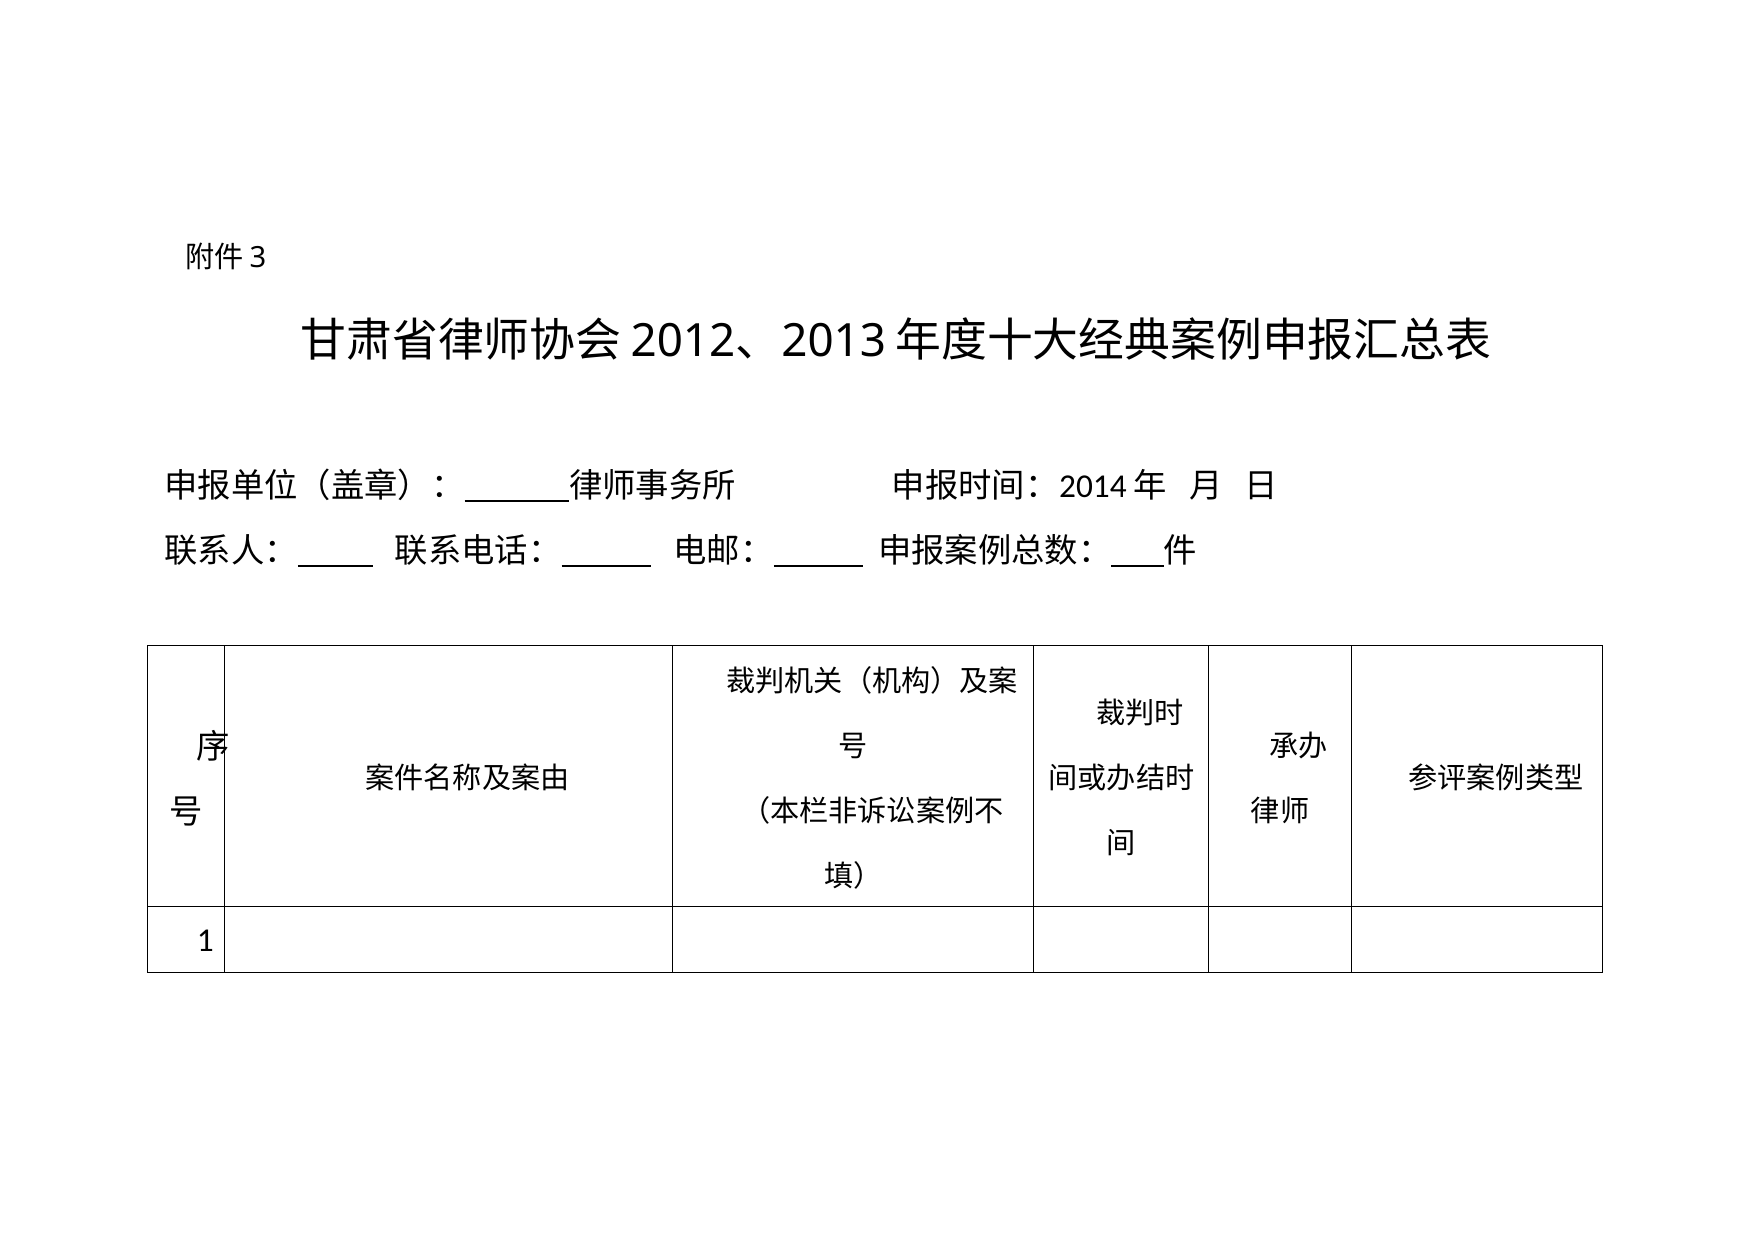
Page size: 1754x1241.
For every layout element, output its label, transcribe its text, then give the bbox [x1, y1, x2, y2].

table_cell [673, 907, 1033, 972]
table_cell [225, 907, 672, 972]
table_header 承办律师 [1209, 646, 1351, 906]
table_cell [1034, 907, 1208, 972]
text 联系人： 联系电话： 电邮： 申报案例总数： 件 [148, 515, 1606, 580]
table_cell [1352, 907, 1602, 972]
table_header 裁判机关（机构）及案号 （本栏非诉讼案例不填） [673, 646, 1033, 906]
table_header 裁判时间或办结时间 [1034, 646, 1208, 906]
table_header 序号 [148, 646, 224, 906]
table_cell 1 [148, 907, 224, 972]
text 申报单位（盖章）： 律师事务所 申报时间：2014年 月 日 [148, 450, 1606, 515]
text 甘肃省律师协会2012、2013年度十大经典案例申报汇总表 [148, 288, 1606, 385]
table_header 参评案例类型 [1352, 646, 1602, 906]
table_header 案件名称及案由 [225, 646, 672, 906]
table_cell [1209, 907, 1351, 972]
text 附件3 [148, 223, 1606, 288]
